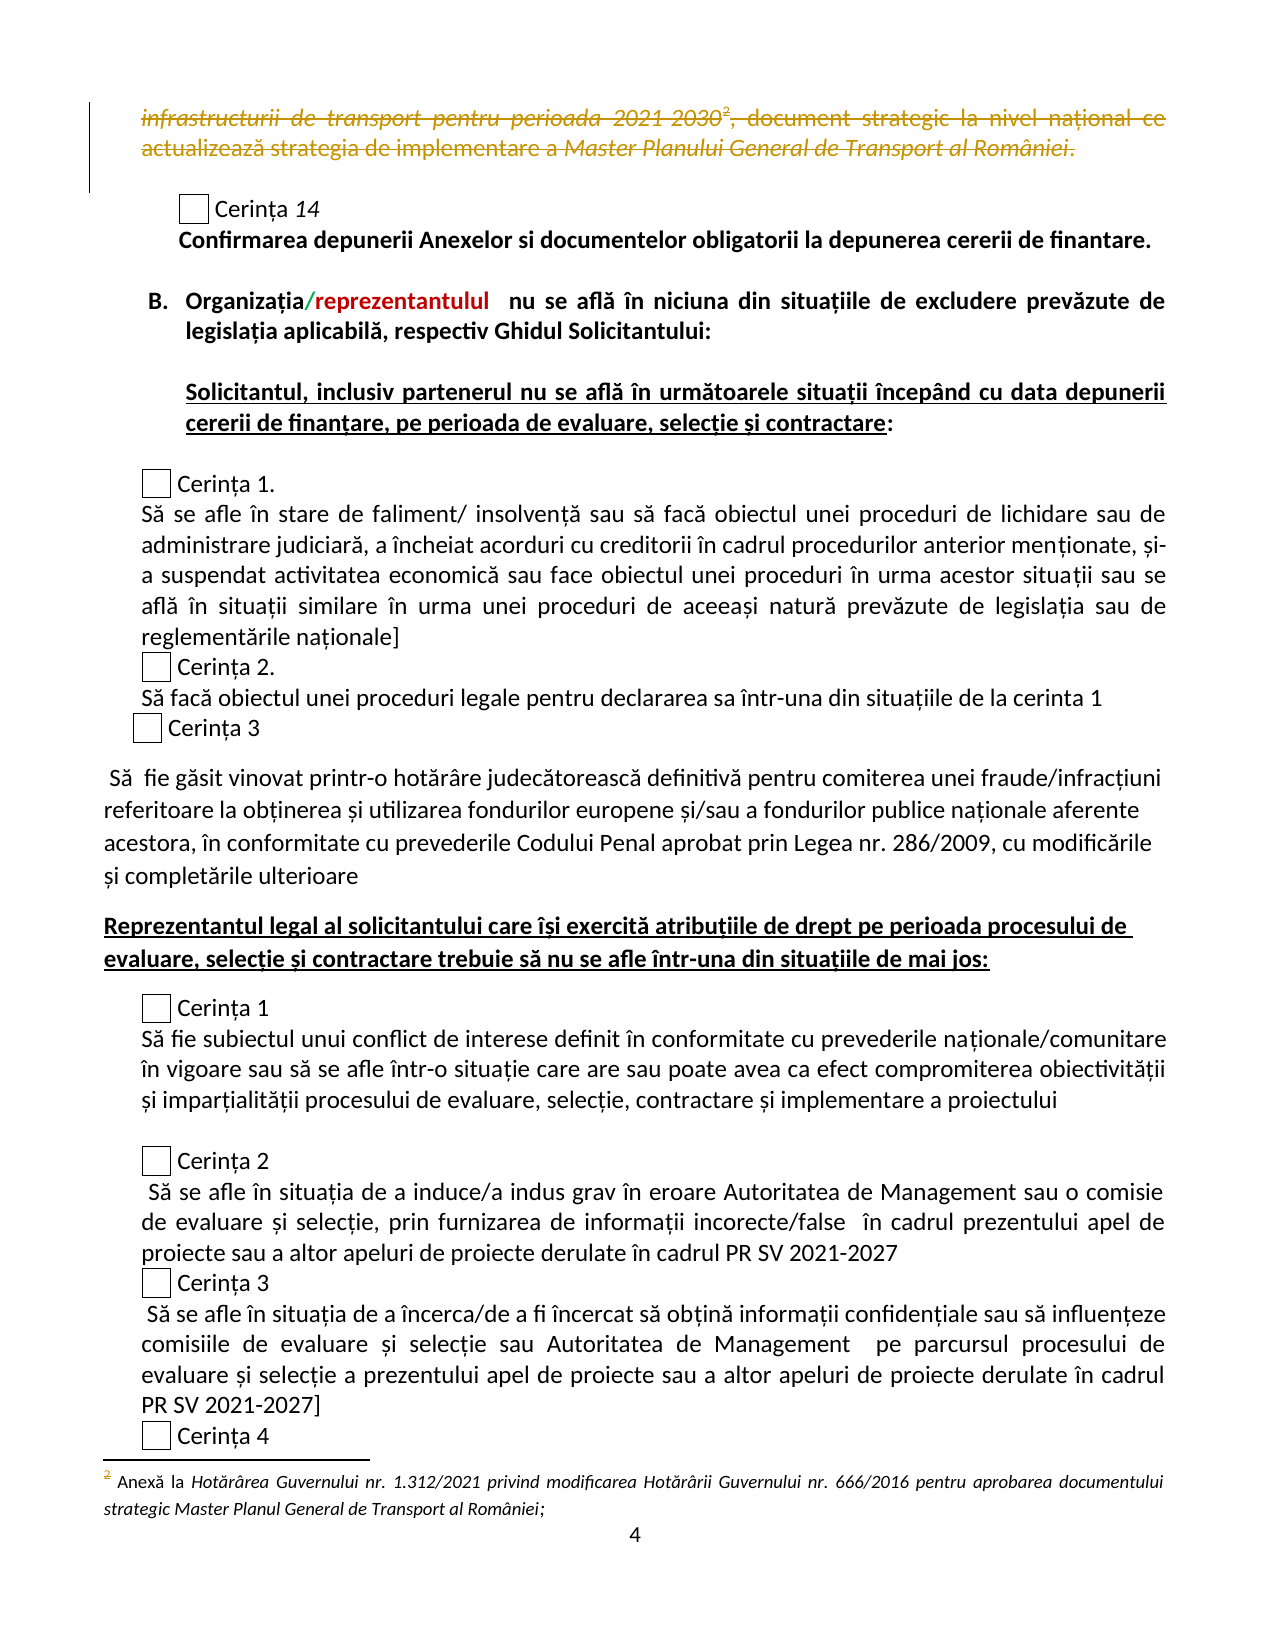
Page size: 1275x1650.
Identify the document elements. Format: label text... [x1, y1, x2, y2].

list Să se afle în stare de faliment/ insolvenţă sau să facă obiectul unei proceduri de lichidare sau de administrare judiciară, a încheiat acorduri cu creditorii în cadrul procedurilor anterior menţionate, şi-a suspendat activitatea economică sau face obiectul unei proceduri în urma acestor situaţii sau se află în situaţii similare în urma unei proceduri de aceeaşi natură prevăzute de legislaţia sau de reglementările naţionale] [141, 498, 1167, 651]
list Solicitantul, inclusiv partenerul nu se află în următoarele situații începând cu data depunerii cererii de finanțare, pe perioada de evaluare, selecție și contractare: [185, 376, 1167, 403]
text Cerința 3 [103, 712, 1167, 743]
text Să fie găsit vinovat printr-o hotărâre judecătorească definitivă pentru comiterea unei fraude/infracțiuni referitoare la obţinerea şi utilizarea fondurilor europene şi/sau a fondurilor publice naţionale aferente acestora, în conformitate cu prevederile Codului Penal aprobat prin Legea nr. 286/2009, cu modificările și completările ulterioare [103, 762, 1167, 891]
list Cerința 4 [141, 1420, 1167, 1450]
list Să se afle în situația de a induce/a indus grav în eroare Autoritatea de Management sau o comisie de evaluare şi selecţie, prin furnizarea de informaţii incorecte/false în cadrul prezentului apel de proiecte sau a altor apeluri de proiecte derulate în cadrul PR SV 2021-2027 [141, 1176, 1167, 1267]
list Cerința 14 [178, 193, 1167, 224]
list Cerința 2. [141, 651, 1167, 682]
list Cerința 1 [141, 993, 1167, 1023]
list Să se afle în situația de a încerca/de a fi încercat să obţină informaţii confidenţiale sau să influenţeze comisiile de evaluare şi selecţie sau Autoritatea de Management pe parcursul procesului de evaluare și selecţie a prezentului apel de proiecte sau a altor apeluri de proiecte derulate în cadrul PR SV 2021-2027] [141, 1298, 1167, 1420]
list Cerința 1. [141, 468, 1167, 498]
list Să fie subiectul unui conflict de interese definit în conformitate cu prevederile naţionale/comunitare în vigoare sau să se afle într-o situaţie care are sau poate avea ca efect compromiterea obiectivității și imparțialității procesului de evaluare, selecție, contractare și implementare a proiectului [141, 1023, 1167, 1115]
list Organizația/reprezentantulul nu se află în niciuna din situațiile de excludere prevăzute de legislația aplicabilă, respectiv Ghidul Solicitantului: [148, 285, 1167, 346]
list Confirmarea depunerii Anexelor si documentelor obligatorii la depunerea cererii de finantare. [178, 224, 1167, 254]
list Solicitantul, inclusiv partenerul nu se află în următoarele situații începând cu data depunerii cererii de finanțare, pe perioada de evaluare, selecție și contractare: [185, 404, 1167, 437]
list Cerința 2 [141, 1145, 1167, 1176]
list Să facă obiectul unei proceduri legale pentru declararea sa într-una din situațiile de la cerinta 1 [141, 682, 1167, 712]
text Reprezentantul legal al solicitantului care îşi exercită atribuţiile de drept pe perioada procesului de evaluare, selecție și contractare trebuie să nu se afle într-una din situațiile de mai jos: [103, 910, 1167, 973]
list Cerința 3 [141, 1267, 1167, 1298]
